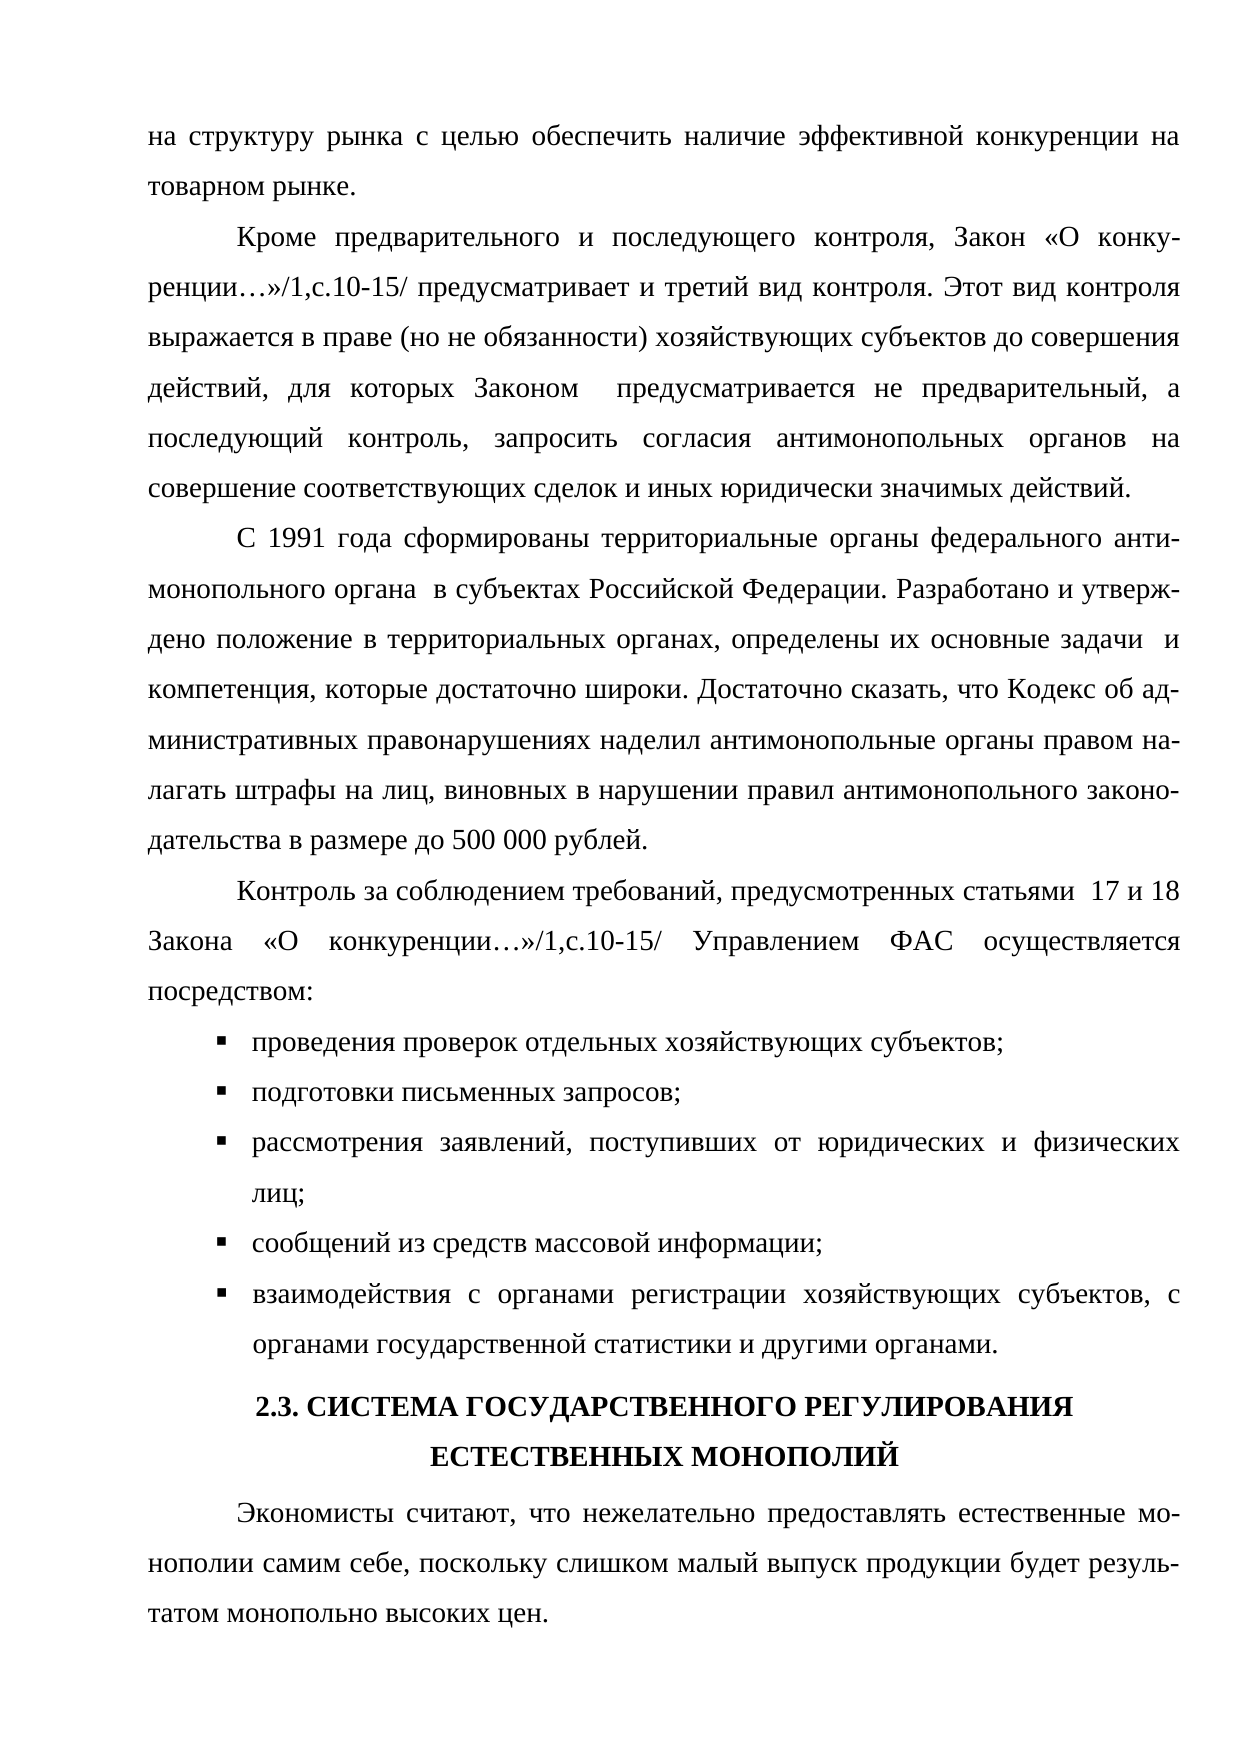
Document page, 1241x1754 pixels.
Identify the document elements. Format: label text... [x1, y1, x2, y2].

text С 1991 года сформированы территориальные органы федерального анти-монопольного органа в субъектах Российской Федерации. Разработано и утверж-дено положение в территориальных органах, определены их основные задачи и компетенция, которые достаточно широки. Достаточно сказать, что Кодекс об ад-министративных правонарушениях наделил антимонопольные органы правом на-лагать штрафы на лиц, виновных в нарушении правил антимонопольного законо-дательства в размере до 500 000 рублей. [148, 521, 1181, 856]
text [148, 118, 1181, 202]
list проведения проверок отдельных хозяйствующих субъектов; [214, 1024, 1181, 1057]
text Контроль за соблюдением требований, предусмотренных статьями 17 и 18 Закона «О конкуренции…»/1,с.10-15/ Управлением ФАС осуществляется посредством: [148, 873, 1181, 1007]
text Кроме предварительного и последующего контроля, Закон «О конку-ренции…»/1,с.10-15/ предусматривает и третий вид контроля. Этот вид контроля выражается в праве (но не обязанности) хозяйствующих субъектов до совершения действий, для которых Законом предусматривается не предварительный, а последующий контроль, запросить согласия антимонопольных органов на совершение соответствующих сделок и иных юридически значимых действий. [148, 219, 1181, 504]
list взаимодействия с органами регистрации хозяйствующих субъектов, с органами государственной статистики и другими органами. [215, 1276, 1181, 1360]
list сообщений из средств массовой информации; [214, 1225, 1181, 1259]
list подготовки письменных запросов; [214, 1074, 1181, 1108]
text 2.3. Система государственного регулирования естественных монополий [148, 1389, 1181, 1473]
text Экономисты считают, что нежелательно предоставлять естественные мо-нополии самим себе, поскольку слишком малый выпуск продукции будет резуль-татом монопольно высоких цен. [148, 1495, 1181, 1629]
list рассмотрения заявлений, поступивших от юридических и физических лиц; [214, 1124, 1181, 1208]
